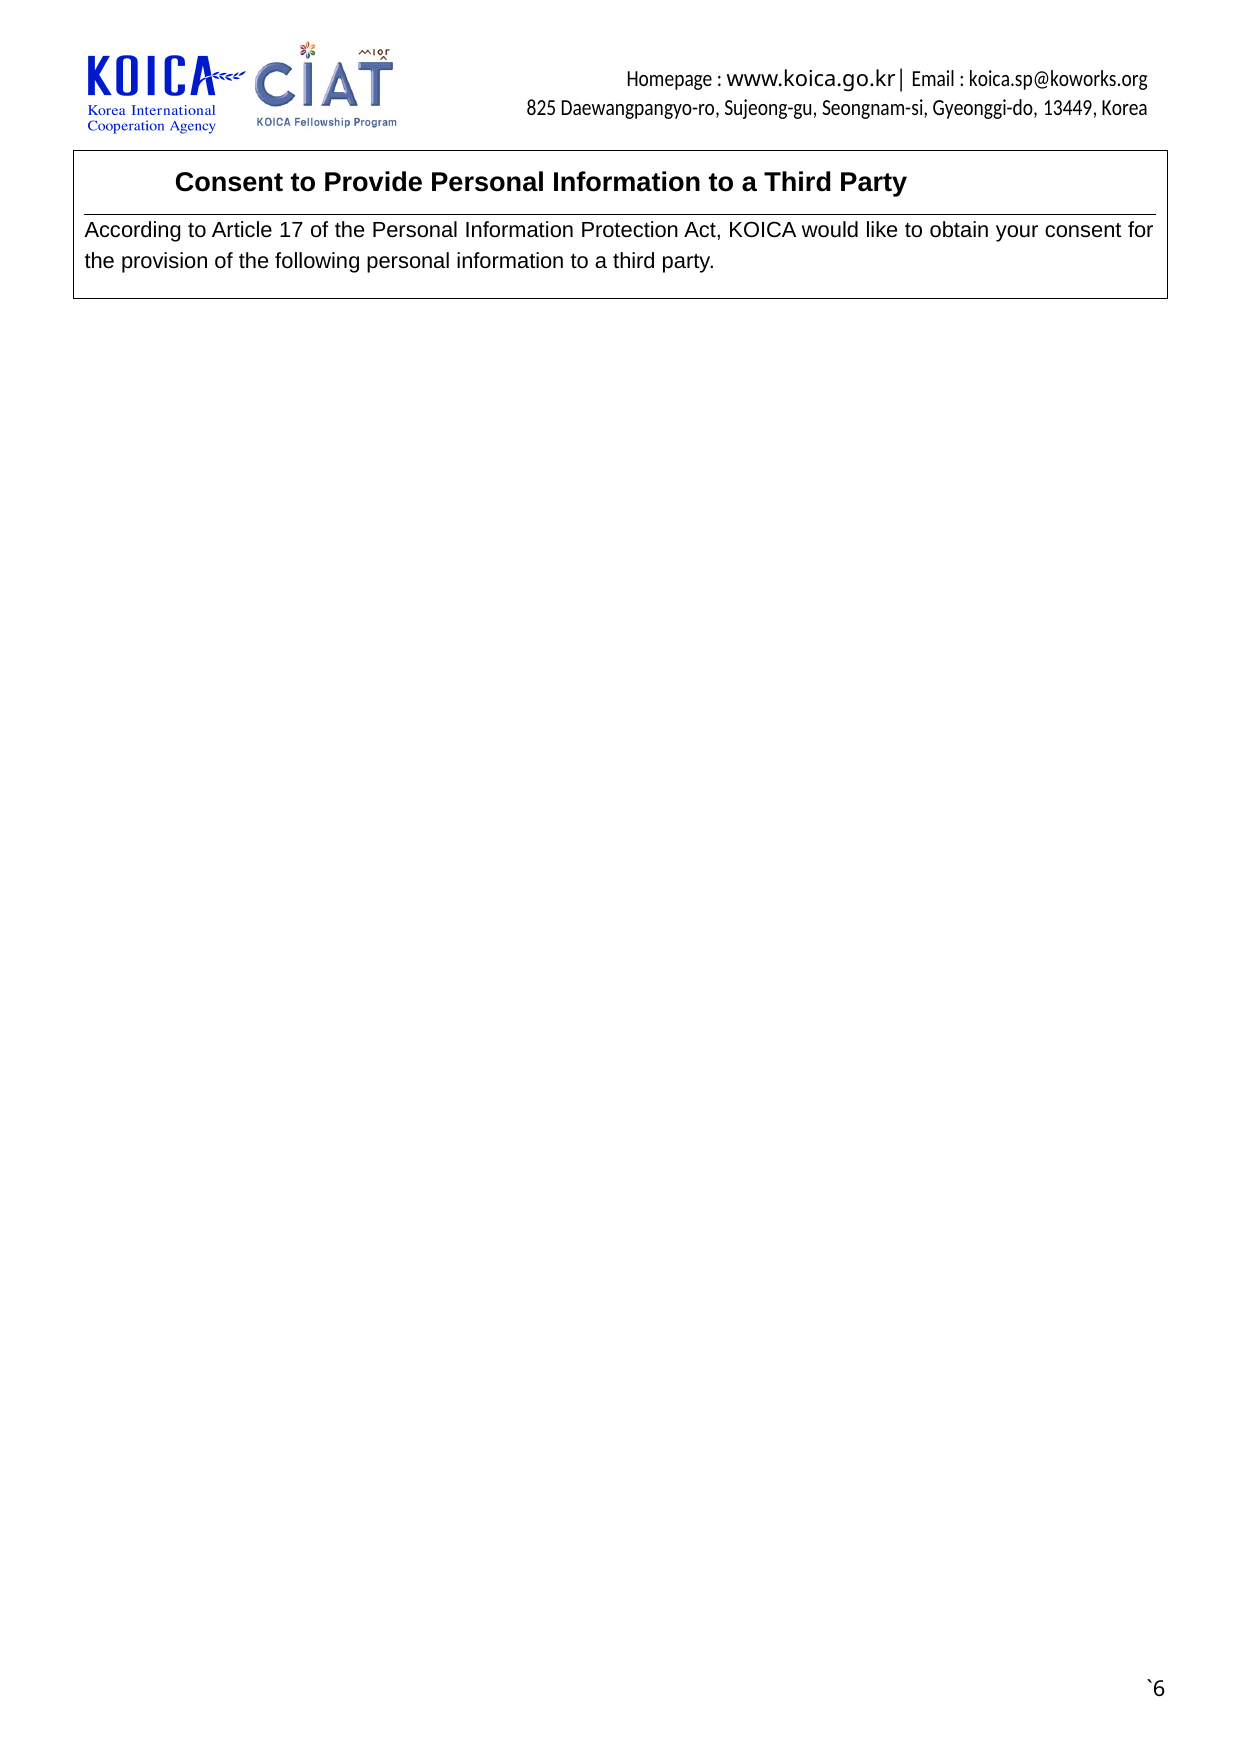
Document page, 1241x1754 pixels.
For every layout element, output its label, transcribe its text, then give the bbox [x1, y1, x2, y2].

picture [74, 30, 440, 143]
